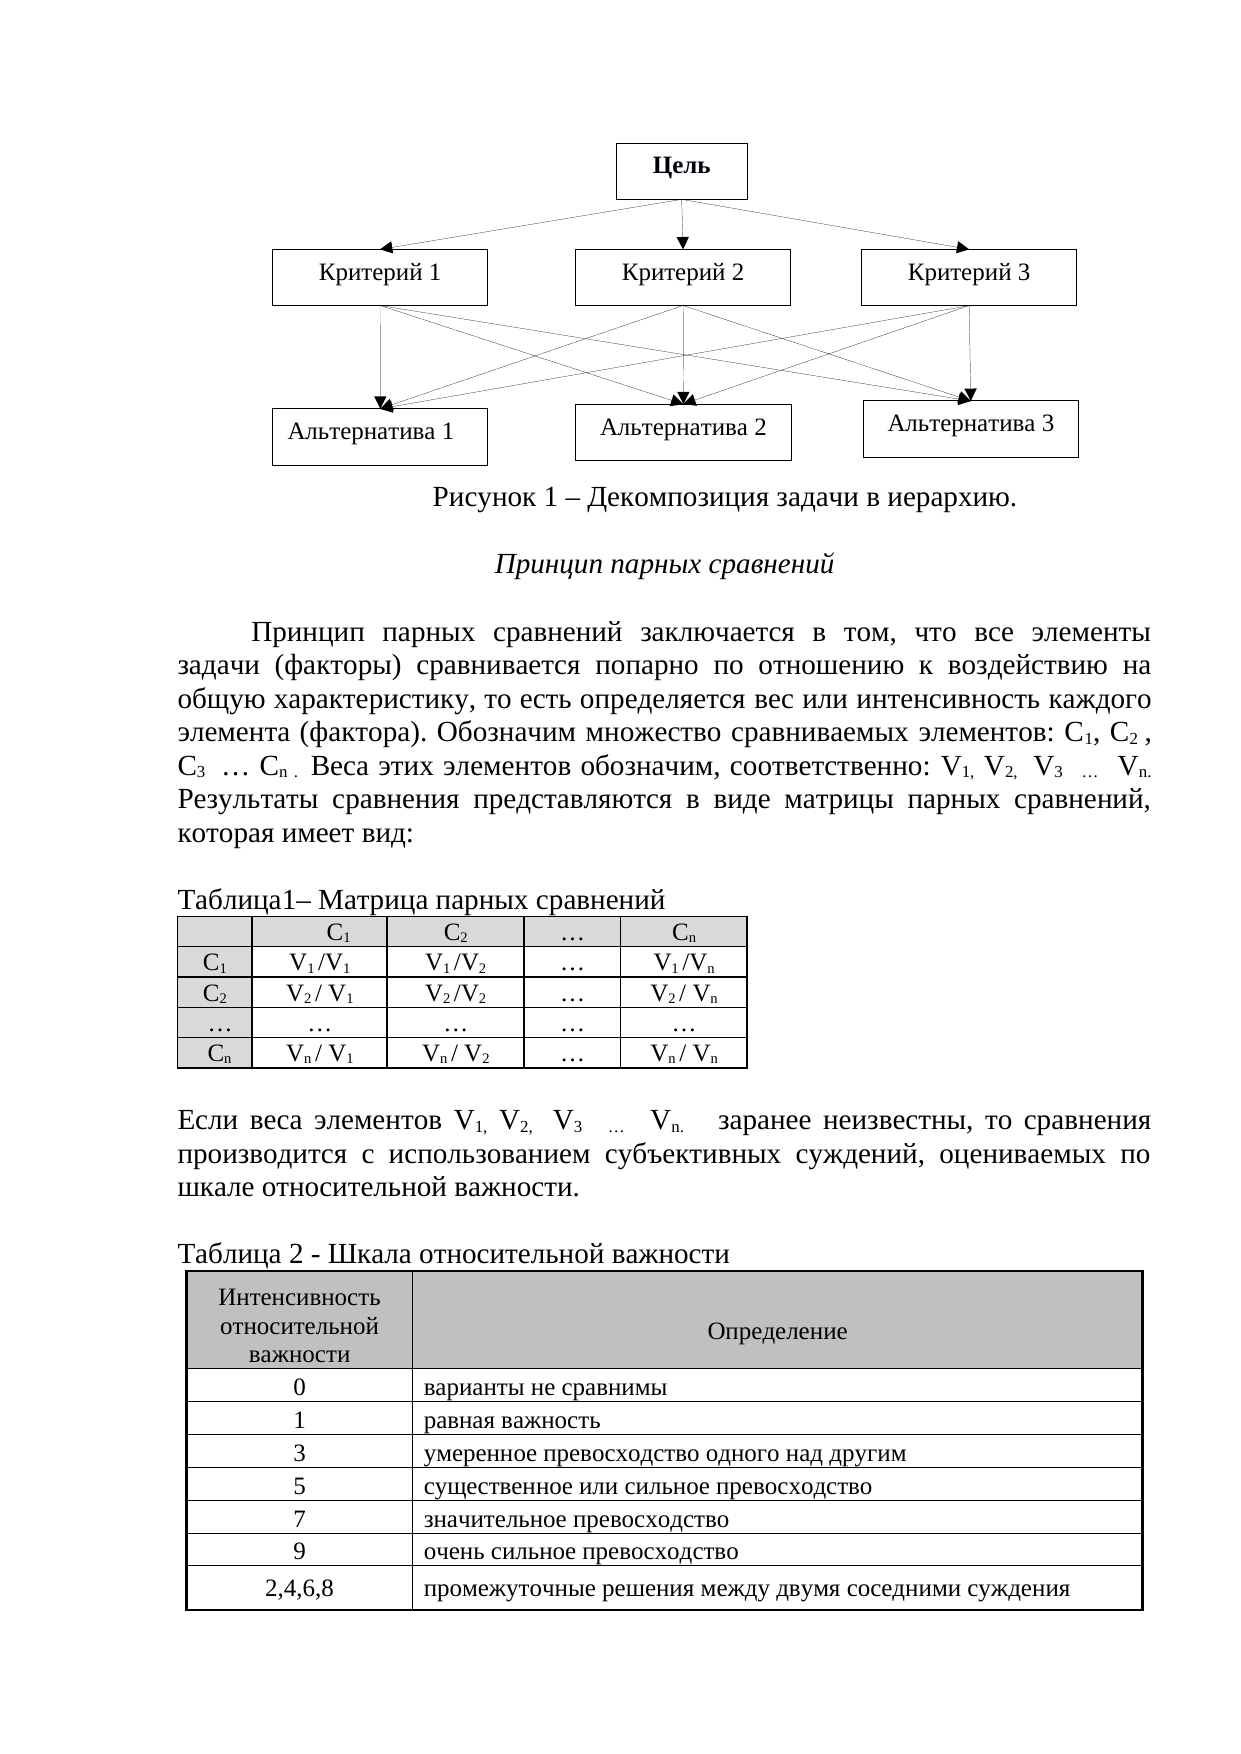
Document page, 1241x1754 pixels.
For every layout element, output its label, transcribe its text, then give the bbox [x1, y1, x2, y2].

table_cell … [525, 978, 620, 1006]
table_header Cn [621, 917, 746, 946]
table_cell V1 /V1 [253, 947, 386, 976]
table_cell V2 /V2 [388, 978, 523, 1006]
table_cell 7 [188, 1501, 412, 1532]
table_cell Vn / V1 [253, 1038, 386, 1067]
table_cell равная важность [413, 1402, 1141, 1434]
table_cell 0 [188, 1369, 412, 1401]
table_cell Cn [178, 1038, 251, 1067]
table_cell … [621, 1008, 746, 1037]
table_header … [525, 917, 620, 946]
table_cell … [388, 1008, 523, 1037]
table_cell V1 /Vn [621, 947, 746, 976]
table_cell V1 /V2 [388, 947, 523, 976]
table_cell C1 [178, 947, 251, 976]
text Таблица1– Матрица парных сравнений [177, 882, 1152, 916]
text Если веса элементов V1, V2, V3 … Vn. заранее неизвестны, то сравнения производится с использованием субъективных суждений, оцениваемых по шкале относительной важности. [177, 1102, 1152, 1203]
table_cell варианты не сравнимы [413, 1369, 1141, 1401]
table_cell 9 [188, 1534, 412, 1565]
table_cell … [178, 1008, 251, 1037]
table_cell Vn / Vn [621, 1038, 746, 1067]
table_header [178, 917, 251, 946]
table_cell очень сильное превосходство [413, 1534, 1141, 1565]
text Принцип парных сравнений заключается в том, что все элементы задачи (факторы) сравнивается попарно по отношению к воздействию на общую характеристику, то есть определяется вес или интенсивность каждого элемента (фактора). Обозначим множество сравниваемых элементов: С1, С2 , С3 … Сn . Веса этих элементов обозначим, соответственно: V1, V2, V3 … Vn. Результаты сравнения представляются в виде матрицы парных сравнений, которая имеет вид: [177, 614, 1152, 848]
table_cell Vn / V2 [388, 1038, 523, 1067]
table_cell … [525, 947, 620, 976]
table_cell существенное или сильное превосходство [413, 1468, 1141, 1499]
table_cell промежуточные решения между двумя соседними суждения [413, 1566, 1141, 1608]
table_header C1 [253, 917, 386, 946]
table_cell … [253, 1008, 386, 1037]
table_header Определение [413, 1272, 1141, 1368]
table_cell V2 / Vn [621, 978, 746, 1006]
table_header Интенсивность относительной важности [188, 1272, 412, 1368]
table_cell 2,4,6,8 [188, 1566, 412, 1608]
table_cell 5 [188, 1468, 412, 1499]
table_cell V2 / V1 [253, 978, 386, 1006]
table_cell … [525, 1008, 620, 1037]
text Рисунок 1 – Декомпозиция задачи в иерархию. [177, 479, 1152, 513]
table_header C2 [388, 917, 523, 946]
table_cell значительное превосходство [413, 1501, 1141, 1532]
table_cell 1 [188, 1402, 412, 1434]
table_cell … [525, 1038, 620, 1067]
table_cell C2 [178, 978, 251, 1006]
text Принцип парных сравнений [177, 547, 1152, 580]
table_cell 3 [188, 1435, 412, 1467]
table_cell умеренное превосходство одного над другим [413, 1435, 1141, 1467]
text Таблица 2 - Шкала относительной важности [177, 1236, 1152, 1270]
